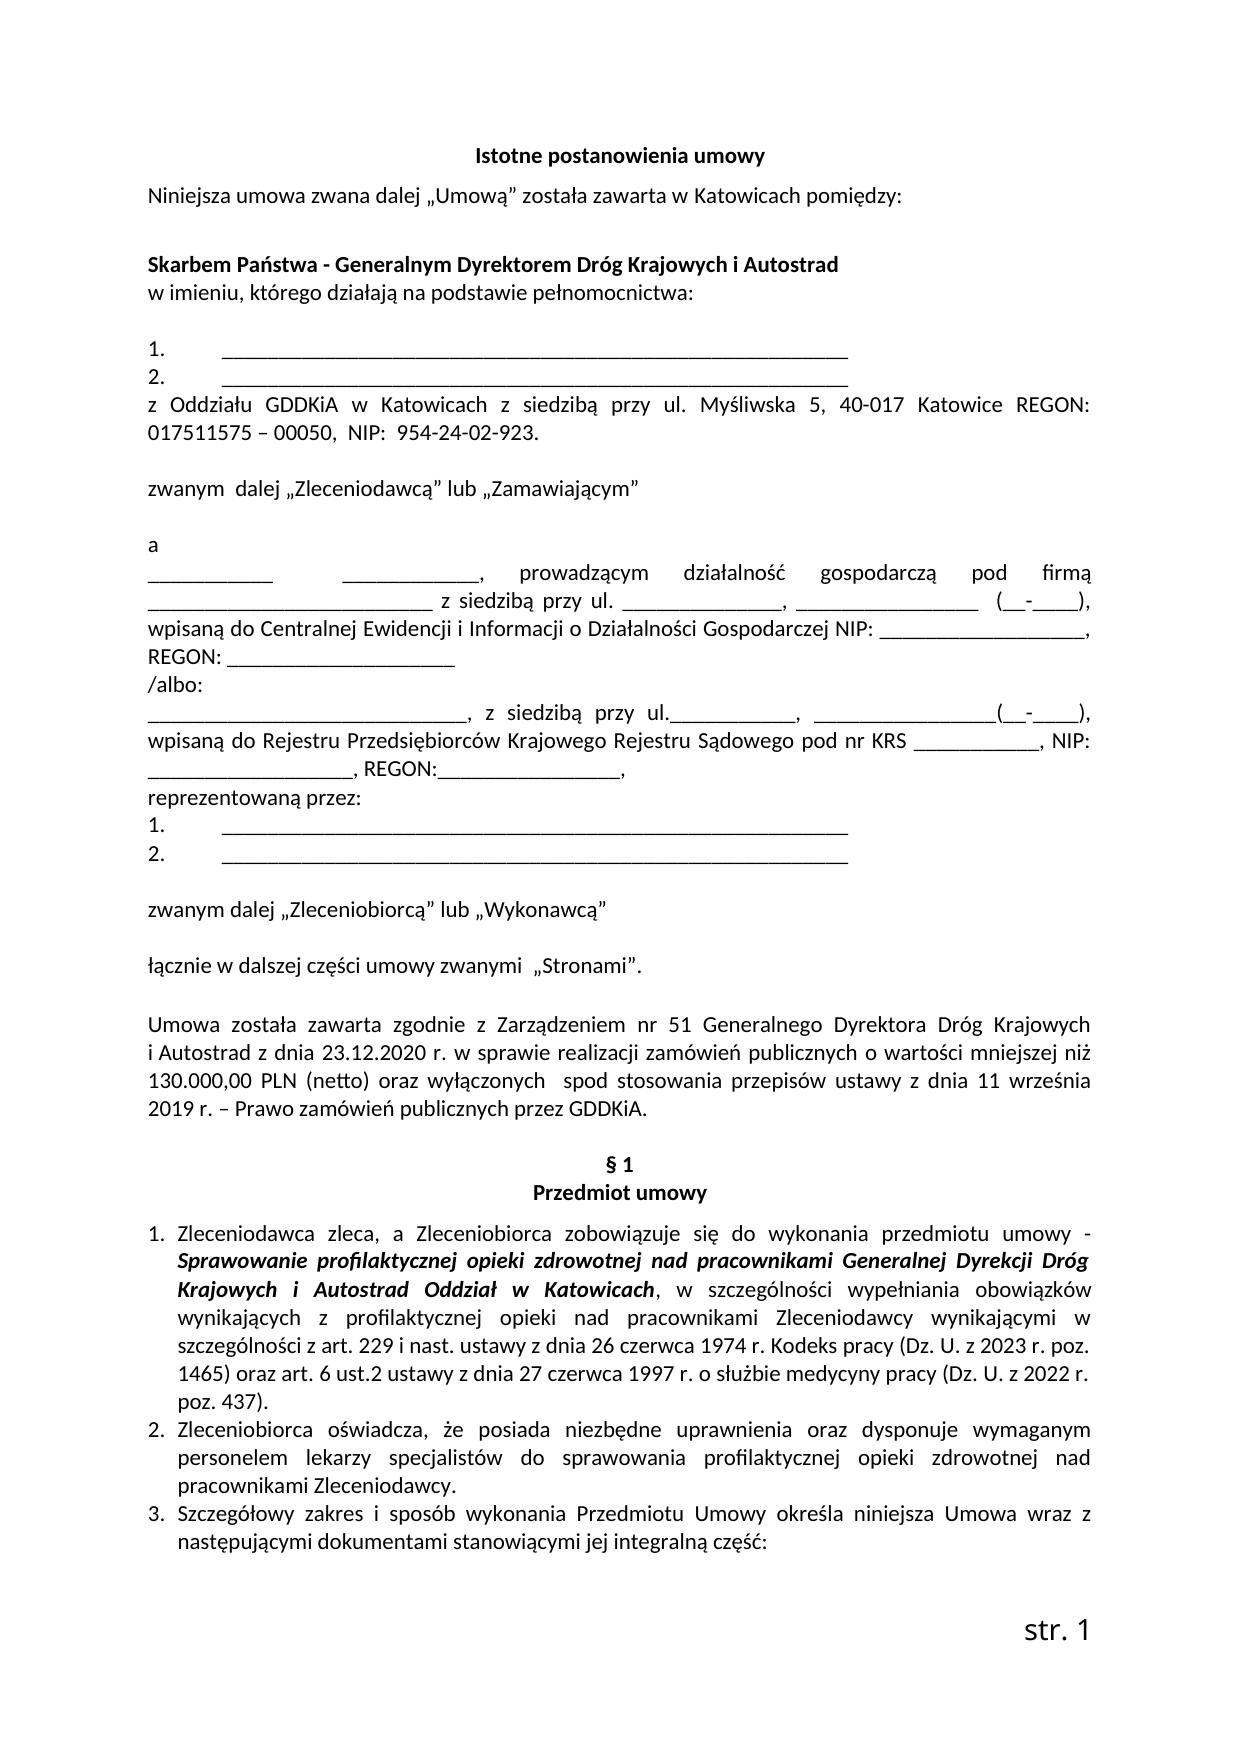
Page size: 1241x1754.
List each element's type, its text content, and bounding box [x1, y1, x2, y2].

text ____________________________, z siedzibą przy ul.___________, ________________(__-____), wpisaną do Rejestru Przedsiębiorców Krajowego Rejestru Sądowego pod nr KRS ___________, NIP: __________________, REGON:________________, [148, 698, 1092, 783]
text 2. _______________________________________________________ [148, 839, 1092, 867]
list Szczegółowy zakres i sposób wykonania Przedmiotu Umowy określa niniejsza Umowa wraz z następującymi dokumentami stanowiącymi jej integralną część: [148, 1499, 1092, 1555]
text łącznie w dalszej części umowy zwanymi „Stronami”. [148, 951, 1092, 979]
list Zleceniodawca zleca, a Zleceniobiorca zobowiązuje się do wykonania przedmiotu umowy - Sprawowanie profilaktycznej opieki zdrowotnej nad pracownikami Generalnej Dyrekcji Dróg Krajowych i Autostrad Oddział w Katowicach, w szczególności wypełniania obowiązków wynikających z profilaktycznej opieki nad pracownikami Zleceniodawcy wynikającymi w szczególności z art. 229 i nast. ustawy z dnia 26 czerwca 1974 r. Kodeks pracy (Dz. U. z 2023 r. poz. 1465) oraz art. 6 ust.2 ustawy z dnia 27 czerwca 1997 r. o służbie medycyny pracy (Dz. U. z 2022 r. poz. 437). [148, 1219, 1092, 1415]
text zwanym dalej „Zleceniodawcą” lub „Zamawiającym” [148, 474, 1092, 502]
text /albo: [148, 671, 1092, 698]
text 2. _______________________________________________________ [148, 362, 1092, 390]
text Umowa została zawarta zgodnie z Zarządzeniem nr 51 Generalnego Dyrektora Dróg Krajowych i Autostrad z dnia 23.12.2020 r. w sprawie realizacji zamówień publicznych o wartości mniejszej niż 130.000,00 PLN (netto) oraz wyłączonych spod stosowania przepisów ustawy z dnia 11 września 2019 r. – Prawo zamówień publicznych przez GDDKiA. [148, 1010, 1092, 1122]
text Przedmiot umowy [148, 1178, 1092, 1206]
text 1. _______________________________________________________ [148, 334, 1092, 362]
text Skarbem Państwa - Generalnym Dyrektorem Dróg Krajowych i Autostrad [148, 250, 1092, 278]
text z Oddziału GDDKiA w Katowicach z siedzibą przy ul. Myśliwska 5, 40-017 Katowice REGON: 017511575 – 00050, NIP: 954-24-02-923. [148, 390, 1092, 446]
text 1. _______________________________________________________ [148, 811, 1092, 839]
text reprezentowaną przez: [148, 783, 1092, 811]
subtitle § 1 [147, 1150, 1092, 1178]
text w imieniu, którego działają na podstawie pełnomocnictwa: [148, 278, 1092, 306]
text a [148, 530, 1092, 558]
text Istotne postanowienia umowy [148, 141, 1092, 169]
text Niniejsza umowa zwana dalej „Umową” została zawarta w Katowicach pomiędzy: [148, 182, 1092, 210]
text zwanym dalej „Zleceniobiorcą” lub „Wykonawcą” [148, 895, 1092, 923]
text ___________ ____________, prowadzącym działalność gospodarczą pod firmą _________________________ z siedzibą przy ul. ______________, ________________ (__-____), wpisaną do Centralnej Ewidencji i Informacji o Działalności Gospodarczej NIP: __________________, REGON: ____________________ [148, 558, 1092, 671]
list Zleceniobiorca oświadcza, że posiada niezbędne uprawnienia oraz dysponuje wymaganym personelem lekarzy specjalistów do sprawowania profilaktycznej opieki zdrowotnej nad pracownikami Zleceniodawcy. [148, 1415, 1092, 1499]
